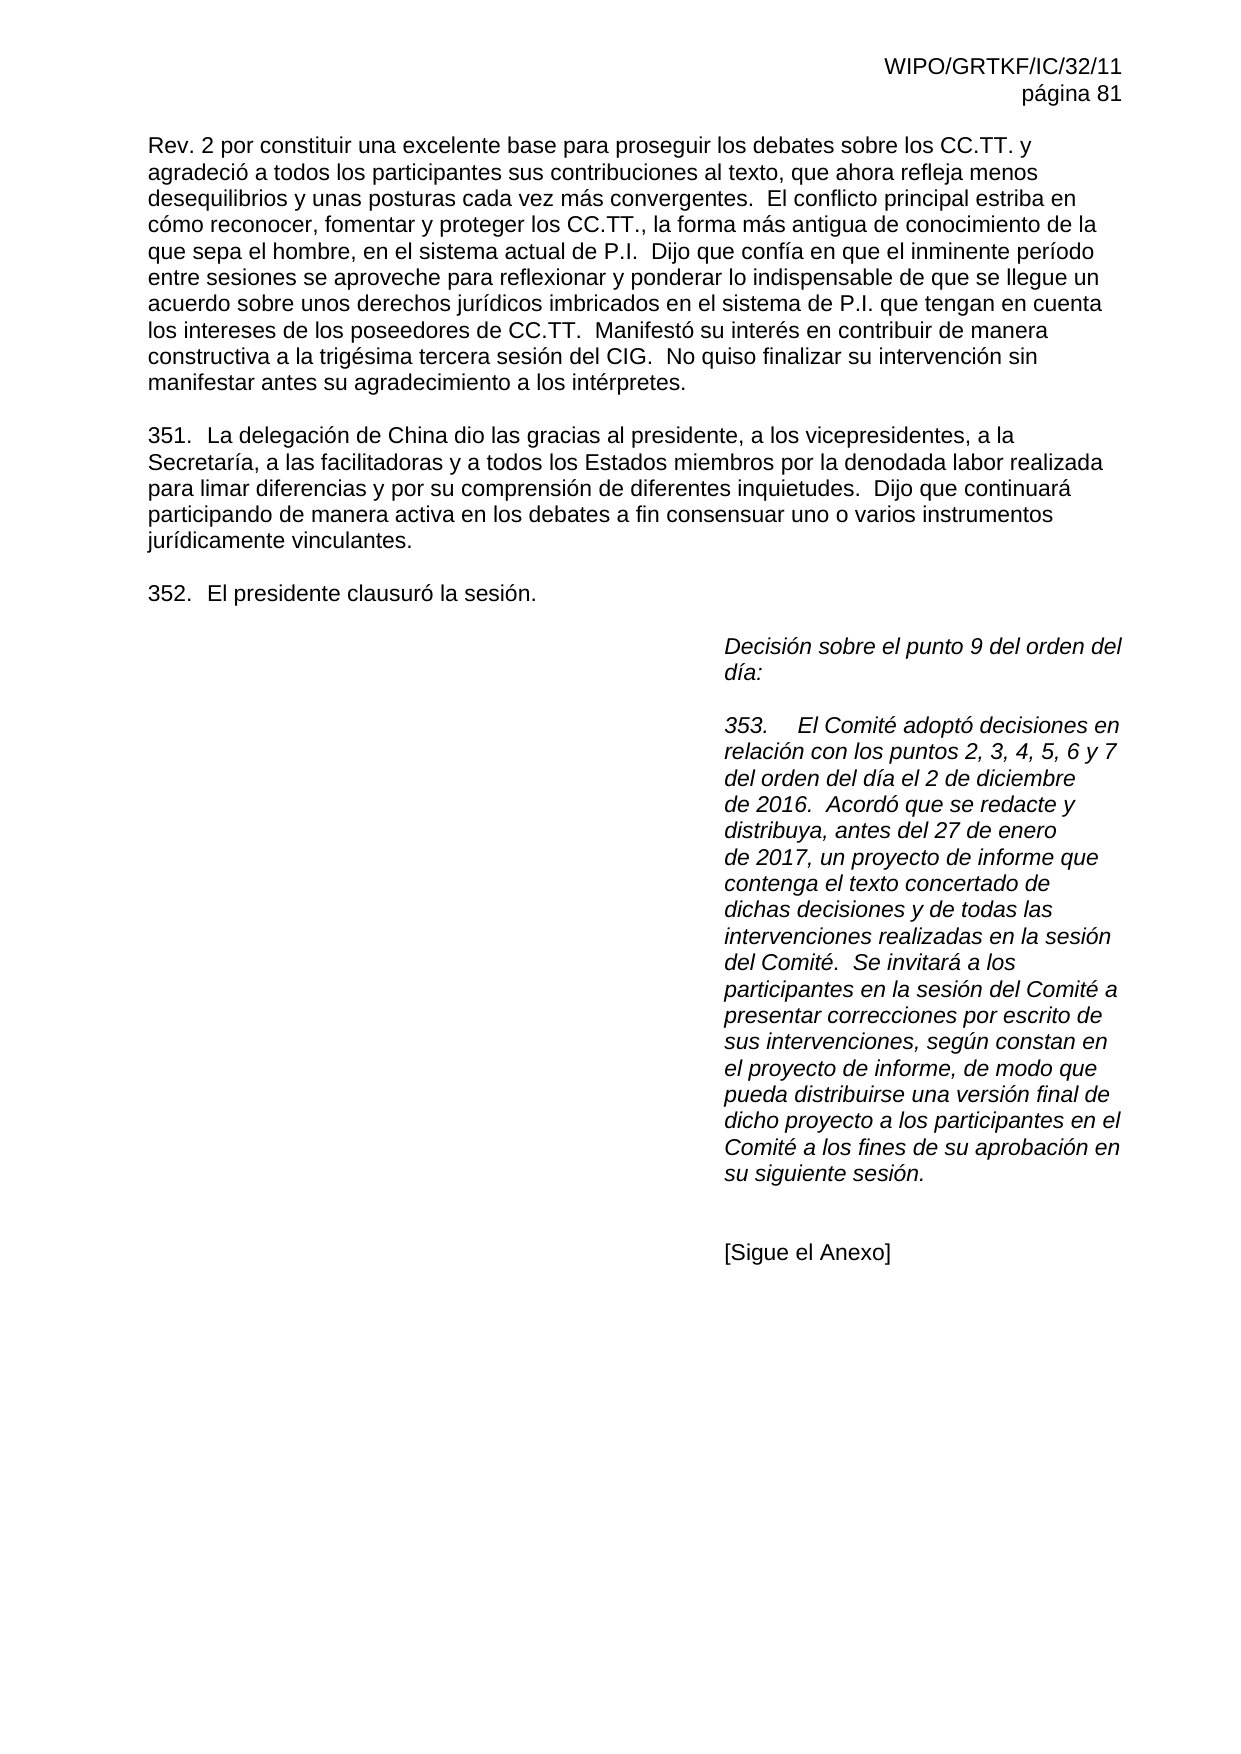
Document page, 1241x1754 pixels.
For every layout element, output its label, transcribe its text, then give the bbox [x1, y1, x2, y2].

list El Comité adoptó decisiones en relación con los puntos 2, 3, 4, 5, 6 y 7 del orden del día el 2 de diciembre de 2016. Acordó que se redacte y distribuya, antes del 27 de enero de 2017, un proyecto de informe que contenga el texto concertado de dichas decisiones y de todas las intervenciones realizadas en la sesión del Comité. Se invitará a los participantes en la sesión del Comité a presentar correcciones por escrito de sus intervenciones, según constan en el proyecto de informe, de modo que pueda distribuirse una versión final de dicho proyecto a los participantes en el Comité a los fines de su aprobación en su siguiente sesión. [724, 712, 1122, 1186]
list Decisión sobre el punto 9 del orden del día: [724, 633, 1122, 686]
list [148, 132, 1122, 396]
list La delegación de China dio las gracias al presidente, a los vicepresidentes, a la Secretaría, a las facilitadoras y a todos los Estados miembros por la denodada labor realizada para limar diferencias y por su comprensión de diferentes inquietudes. Dijo que continuará participando de manera activa en los debates a fin consensuar uno o varios instrumentos jurídicamente vinculantes. [148, 422, 1122, 554]
list [Sigue el Anexo] [724, 1239, 1122, 1265]
list El presidente clausuró la sesión. [148, 580, 1122, 607]
